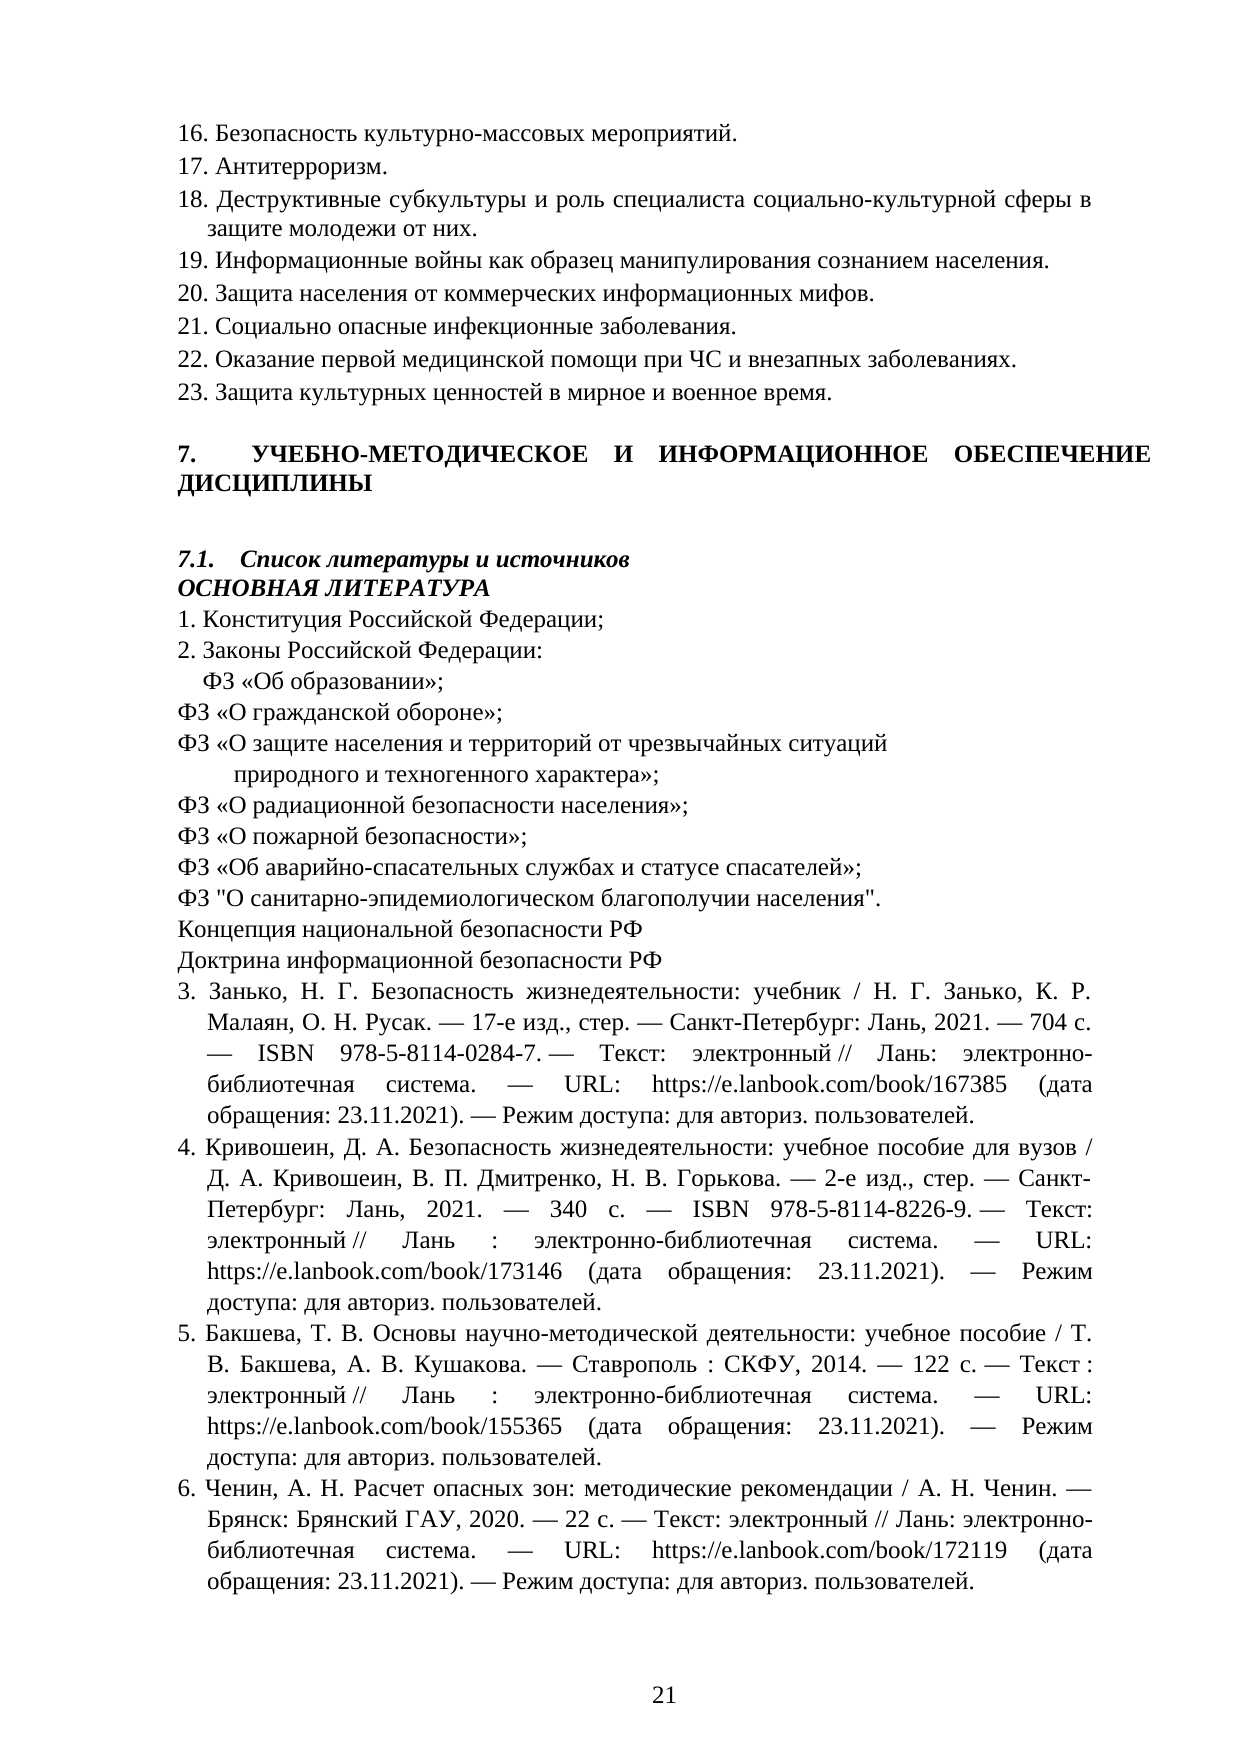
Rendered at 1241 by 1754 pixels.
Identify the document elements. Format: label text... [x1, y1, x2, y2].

text 7.1. Список литературы и источников [177, 544, 1152, 573]
text 1. Конституция Российской Федерации; [177, 604, 1093, 633]
text 20. Защита населения от коммерческих информационных мифов. [177, 278, 1093, 307]
text ФЗ «Об образовании»; [177, 666, 1093, 695]
text 19. Информационные войны как образец манипулирования сознанием населения. [177, 246, 1093, 274]
subtitle УЧЕБНО-МЕТОДИЧЕСКОЕ И ИНФОРМАЦИОННОЕ ОБЕСПЕЧЕНИЕ ДИСЦИПЛИНЫ [177, 439, 1152, 496]
text Концепция национальной безопасности РФ [177, 914, 1093, 943]
text Доктрина информационной безопасности РФ [177, 945, 1093, 974]
text ФЗ "О санитарно-эпидемиологическом благополучии населения". [177, 883, 1093, 912]
text 5. Бакшева, Т. В. Основы научно-методической деятельности: учебное пособие / Т. В. Бакшева, А. В. Кушакова. — Ставрополь : СКФУ, 2014. — 122 с. — Текст : электронный // Лань : электронно-библиотечная система. — URL: https://e.lanbook.com/book/155365 (дата обращения: 23.11.2021). — Режим доступа: для авториз. пользователей. [177, 1318, 1093, 1471]
text 22. Оказание первой медицинской помощи при ЧС и внезапных заболеваниях. [177, 344, 1093, 373]
text 3. Занько, Н. Г. Безопасность жизнедеятельности: учебник / Н. Г. Занько, К. Р. Малаян, О. Н. Русак. — 17-е изд., стер. — Санкт-Петербург: Лань, 2021. — 704 с. — ISBN 978-5-8114-0284-7. — Текст: электронный // Лань: электронно-библиотечная система. — URL: https://e.lanbook.com/book/167385 (дата обращения: 23.11.2021). — Режим доступа: для авториз. пользователей. [177, 976, 1093, 1129]
text ФЗ «О радиационной безопасности населения»; [177, 790, 1093, 819]
text ФЗ «О гражданской обороне»; [177, 697, 1093, 726]
text 18. Деструктивные субкультуры и роль специалиста социально-культурной сферы в защите молодежи от них. [177, 184, 1093, 241]
text 4. Кривошеин, Д. А. Безопасность жизнедеятельности: учебное пособие для вузов / Д. А. Кривошеин, В. П. Дмитренко, Н. В. Горькова. — 2-е изд., стер. — Санкт-Петербург: Лань, 2021. — 340 с. — ISBN 978-5-8114-8226-9. — Текст: электронный // Лань : электронно-библиотечная система. — URL: https://e.lanbook.com/book/173146 (дата обращения: 23.11.2021). — Режим доступа: для авториз. пользователей. [177, 1132, 1093, 1316]
text ФЗ «О защите населения и территорий от чрезвычайных ситуаций [177, 728, 1093, 757]
text 21. Социально опасные инфекционные заболевания. [177, 311, 1093, 340]
text ОСНОВНАЯ ЛИТЕРАТУРА [177, 573, 1152, 602]
text 17. Антитерроризм. [177, 151, 1093, 180]
text ФЗ «Об аварийно-спасательных службах и статусе спасателей»; [177, 852, 1093, 881]
text 23. Защита культурных ценностей в мирное и военное время. [177, 377, 1093, 406]
text ФЗ «О пожарной безопасности»; [177, 821, 1093, 850]
text 16. Безопасность культурно-массовых мероприятий. [177, 118, 1093, 147]
text природного и техногенного характера»; [177, 759, 1093, 788]
text 2. Законы Российской Федерации: [177, 635, 1093, 664]
text 6. Ченин, А. Н. Расчет опасных зон: методические рекомендации / А. Н. Ченин. — Брянск: Брянский ГАУ, 2020. — 22 с. — Текст: электронный // Лань: электронно-библиотечная система. — URL: https://e.lanbook.com/book/172119 (дата обращения: 23.11.2021). — Режим доступа: для авториз. пользователей. [177, 1473, 1093, 1595]
